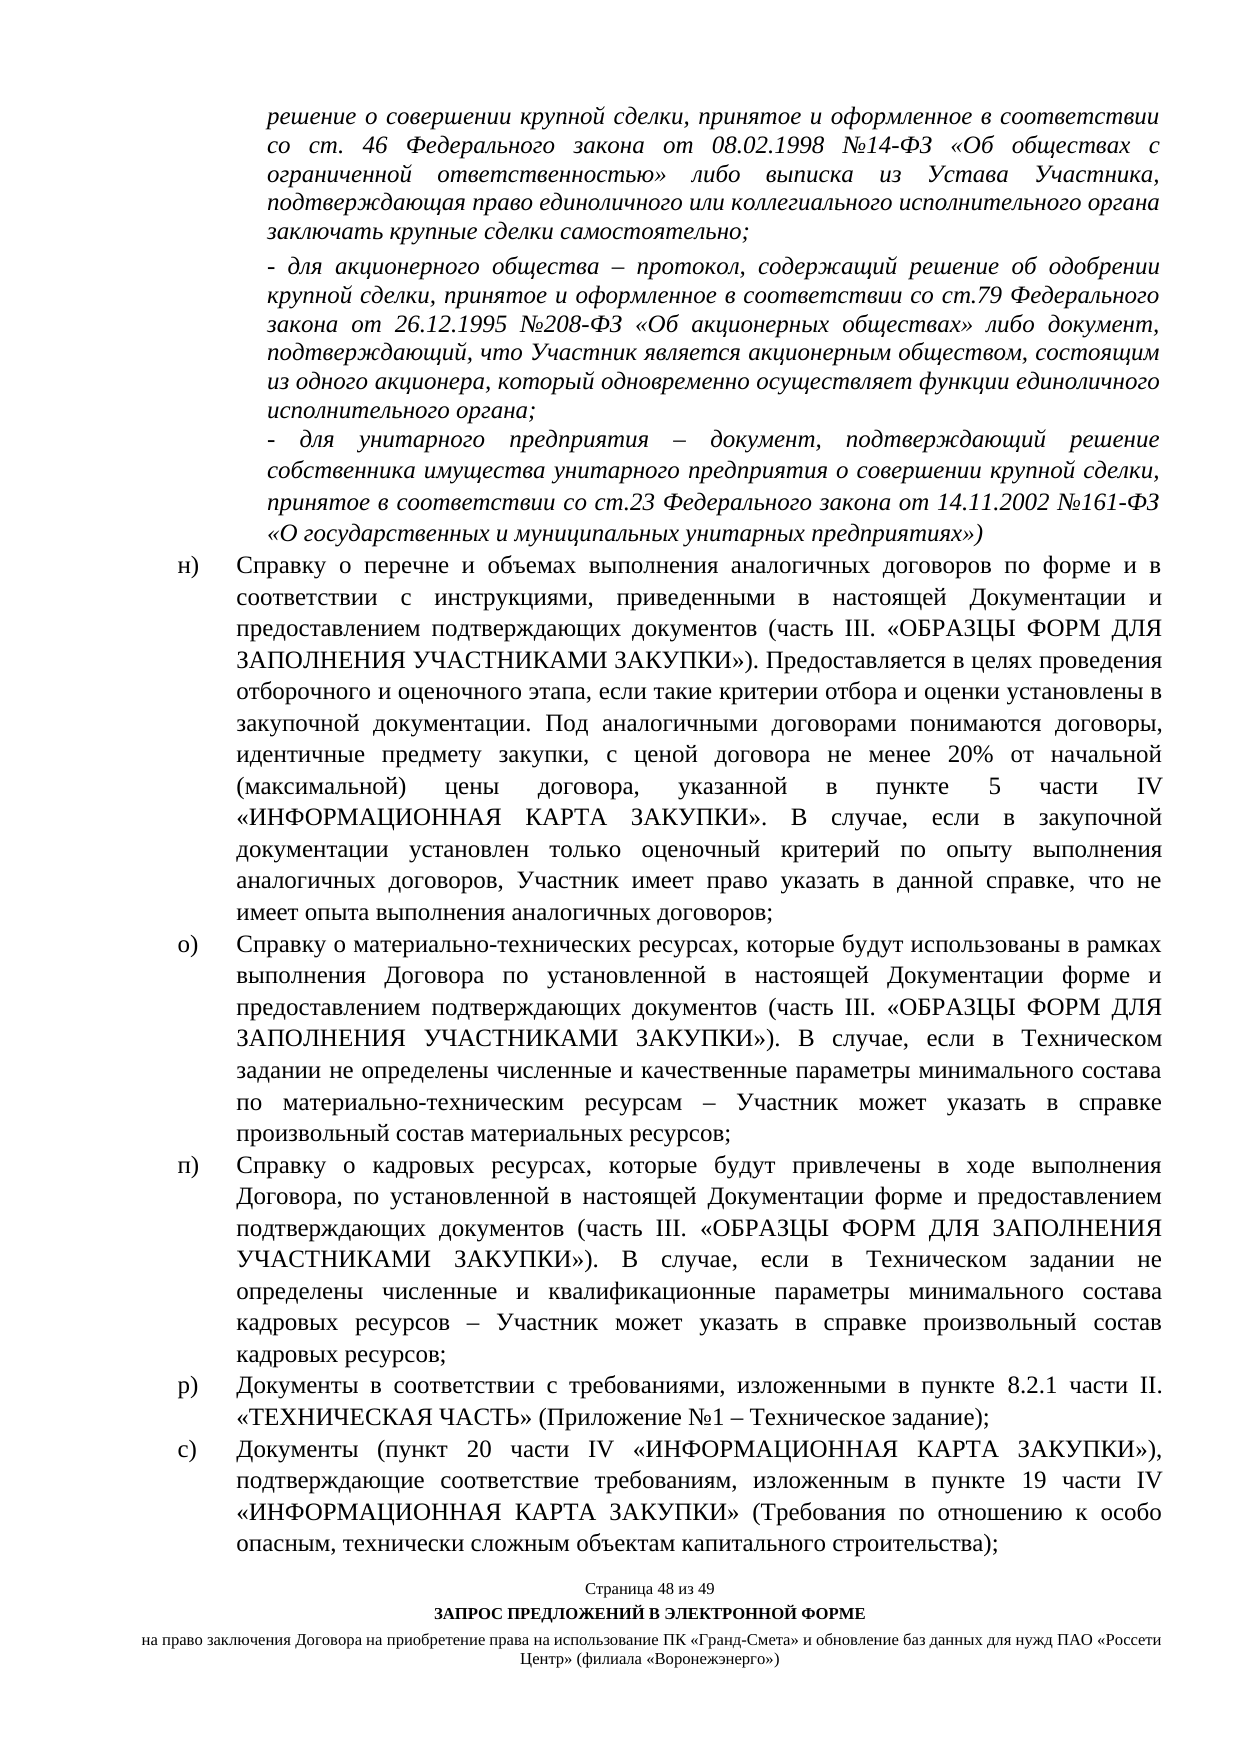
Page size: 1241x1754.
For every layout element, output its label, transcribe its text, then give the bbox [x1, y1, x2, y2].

list Справку о перечне и объемах выполнения аналогичных договоров по форме и в соответствии с инструкциями, приведенными в настоящей Документации и предоставлением подтверждающих документов (часть III. «ОБРАЗЦЫ ФОРМ ДЛЯ ЗАПОЛНЕНИЯ УЧАСТНИКАМИ ЗАКУПКИ»). Предоставляется в целях проведения отборочного и оценочного этапа, если такие критерии отбора и оценки установлены в закупочной документации. Под аналогичными договорами понимаются договоры, идентичные предмету закупки, с ценой договора не менее 20% от начальной (максимальной) цены договора, указанной в пункте 5 части IV «ИНФОРМАЦИОННАЯ КАРТА ЗАКУПКИ». В случае, если в закупочной документации установлен только оценочный критерий по опыту выполнения аналогичных договоров, Участник имеет право указать в данной справке, что не имеет опыта выполнения аналогичных договоров; [177, 550, 1163, 926]
list Документы в соответствии с требованиями, изложенными в пункте 8.2.1 части II. «ТЕХНИЧЕСКАЯ ЧАСТЬ» (Приложение №1 – Техническое задание); [177, 1371, 1163, 1431]
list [267, 101, 1163, 245]
list Справку о материально-технических ресурсах, которые будут использованы в рамках выполнения Договора по установленной в настоящей Документации форме и предоставлением подтверждающих документов (часть III. «ОБРАЗЦЫ ФОРМ ДЛЯ ЗАПОЛНЕНИЯ УЧАСТНИКАМИ ЗАКУПКИ»). В случае, если в Техническом задании не определены численные и качественные параметры минимального состава по материально-техническим ресурсам – Участник может указать в справке произвольный состав материальных ресурсов; [177, 929, 1163, 1147]
list - для унитарного предприятия – документ, подтверждающий решение собственника имущества унитарного предприятия о совершении крупной сделки, принятое в соответствии со ст.23 Федерального закона от 14.11.2002 №161-ФЗ «О государственных и муниципальных унитарных предприятиях») [267, 424, 1163, 547]
list Справку о кадровых ресурсах, которые будут привлечены в ходе выполнения Договора, по установленной в настоящей Документации форме и предоставлением подтверждающих документов (часть III. «ОБРАЗЦЫ ФОРМ ДЛЯ ЗАПОЛНЕНИЯ УЧАСТНИКАМИ ЗАКУПКИ»). В случае, если в Техническом задании не определены численные и квалификационные параметры минимального состава кадровых ресурсов – Участник может указать в справке произвольный состав кадровых ресурсов; [177, 1150, 1163, 1368]
list Документы (пункт 20 части IV «ИНФОРМАЦИОННАЯ КАРТА ЗАКУПКИ»), подтверждающие соответствие требованиям, изложенным в пункте 19 части IV «ИНФОРМАЦИОННАЯ КАРТА ЗАКУПКИ» (Требования по отношению к особо опасным, технически сложным объектам капитального строительства); [177, 1434, 1163, 1557]
list - для акционерного общества – протокол, содержащий решение об одобрении крупной сделки, принятое и оформленное в соответствии со ст.79 Федерального закона от 26.12.1995 №208-ФЗ «Об акционерных обществах» либо документ, подтверждающий, что Участник является акционерным обществом, состоящим из одного акционера, который одновременно осуществляет функции единоличного исполнительного органа; [267, 251, 1163, 424]
